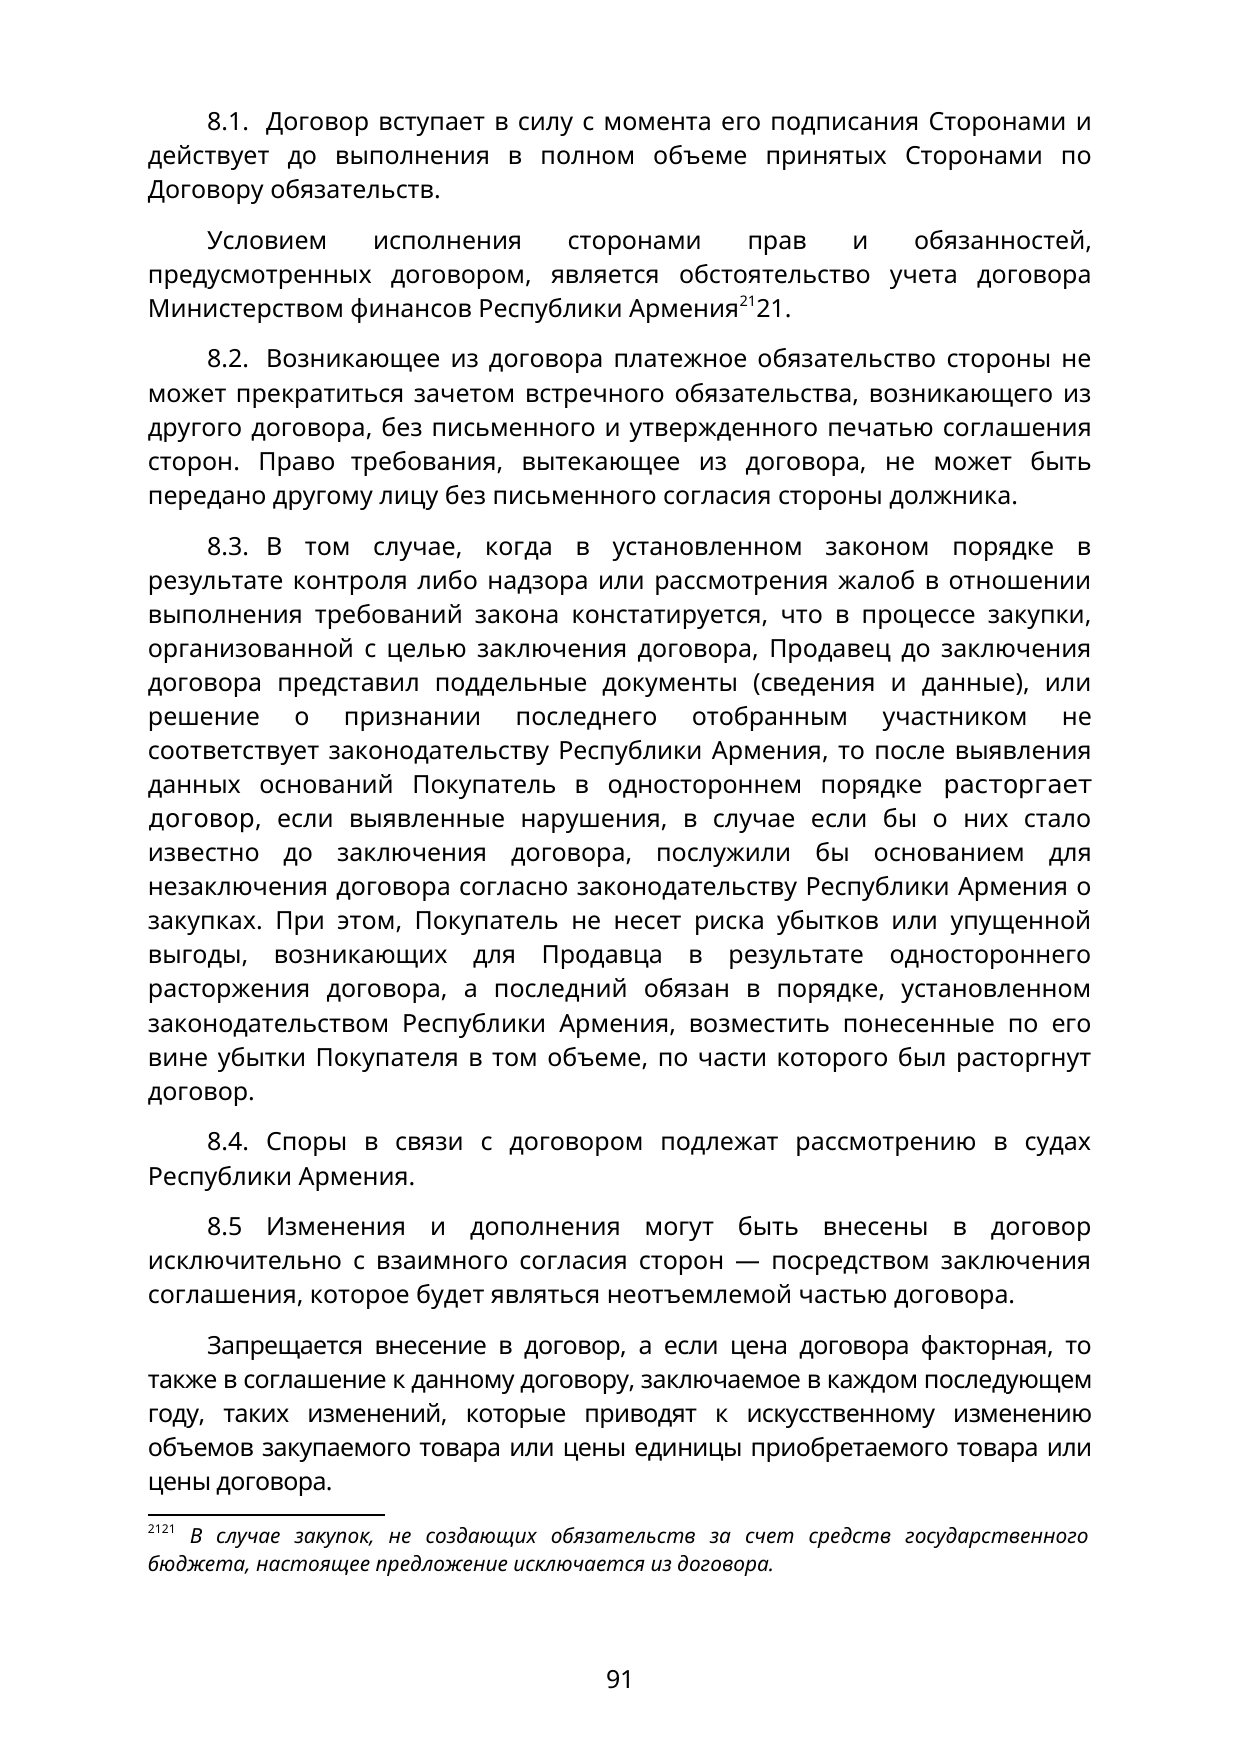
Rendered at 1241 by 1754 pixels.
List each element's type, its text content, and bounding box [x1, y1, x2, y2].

text 8.5 Изменения и дополнения могут быть внесены в договор исключительно с взаимного согласия сторон — посредством заключения соглашения, которое будет являться неотъемлемой частью договора. [148, 1209, 1092, 1311]
text Условием исполнения сторонами прав и обязанностей, предусмотренных договором, является обстоятельство учета договора Министерством финансов Республики Армения21. [148, 222, 1092, 324]
text Запрещается внесение в договор, а если цена договора факторная, то также в соглашение к данному договору, заключаемое в каждом последующем году, таких изменений, которые приводят к искусственному изменению объемов закупаемого товара или цены единицы приобретаемого товара или цены договора. [148, 1328, 1092, 1498]
text 8.2. Возникающее из договора платежное обязательство стороны не может прекратиться зачетом встречного обязательства, возникающего из другого договора, без письменного и утвержденного печатью соглашения сторон. Право требования, вытекающее из договора, не может быть передано другому лицу без письменного согласия стороны должника. [148, 341, 1092, 512]
text 8.4. Споры в связи с договором подлежат рассмотрению в судах Республики Армения. [148, 1124, 1092, 1192]
text 8.3. В том случае, когда в установленном законом порядке в результате контроля либо надзора или рассмотрения жалоб в отношении выполнения требований закона констатируется, что в процессе закупки, организованной с целью заключения договора, Продавец до заключения договора представил поддельные документы (сведения и данные), или решение о признании последнего отобранным участником не соответствует законодательству Республики Армения, то после выявления данных оснований Покупатель в одностороннем порядке расторгает договор, если выявленные нарушения, в случае если бы о них стало известно до заключения договора, послужили бы основанием для незаключения договора согласно законодательству Республики Армения о закупках. При этом, Покупатель не несет риска убытков или упущенной выгоды, возникающих для Продавца в результате одностороннего расторжения договора, а последний обязан в порядке, установленном законодательством Республики Армения, возместить понесенные по его вине убытки Покупателя в том объеме, по части которого был расторгнут договор. [148, 528, 1092, 1107]
text 8.1. Договор вступает в силу с момента его подписания Сторонами и действует до выполнения в полном объеме принятых Сторонами по Договору обязательств. [148, 103, 1092, 206]
